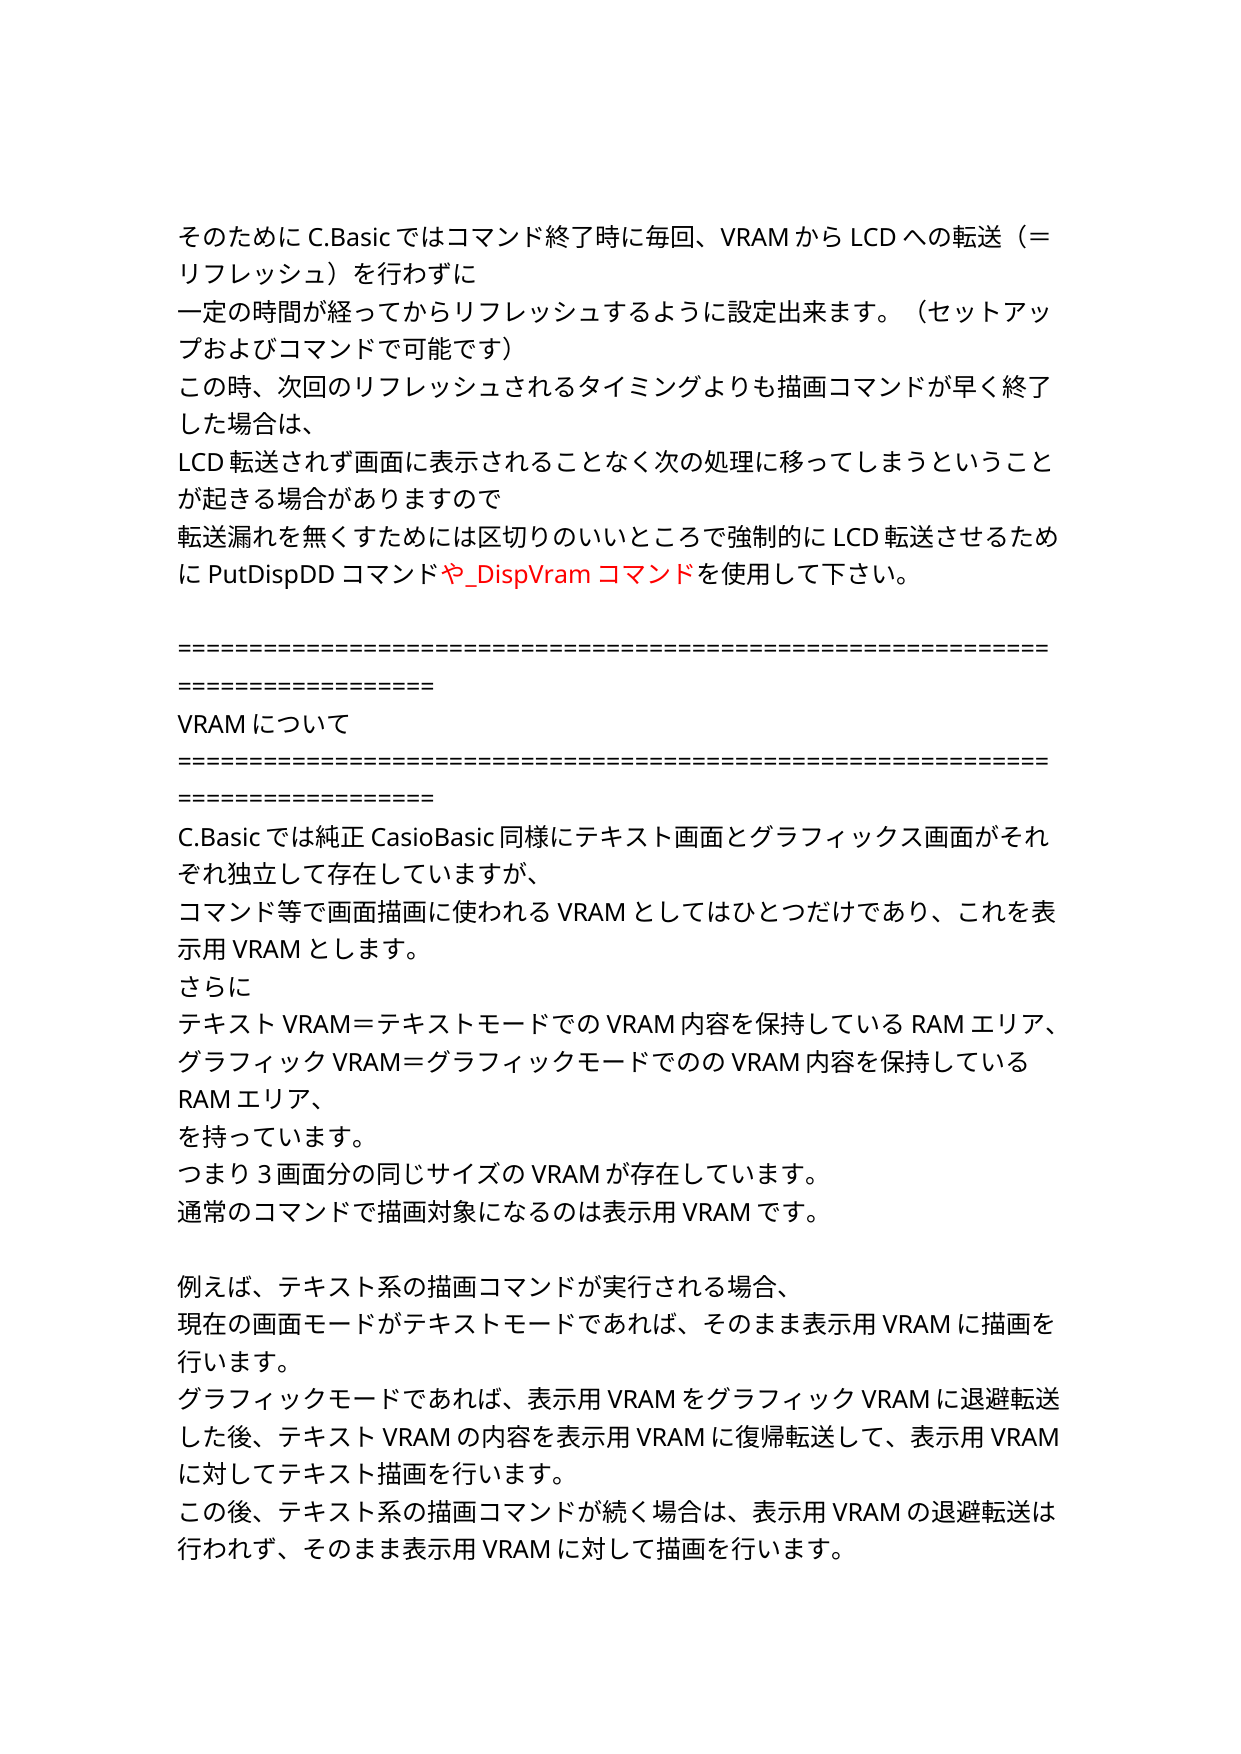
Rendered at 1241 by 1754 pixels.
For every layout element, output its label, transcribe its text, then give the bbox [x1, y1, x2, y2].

text VRAMについて [177, 704, 1063, 742]
text コマンド等で画面描画に使われるVRAMとしてはひとつだけであり、これを表示用VRAMとします。 [177, 892, 1063, 967]
text 転送漏れを無くすためには区切りのいいところで強制的にLCD転送させるためにPutDispDDコマンドや_DispVramコマンドを使用して下さい。 [177, 517, 1063, 592]
text つまり3画面分の同じサイズのVRAMが存在しています。 [177, 1154, 1063, 1192]
text =============================================================================== [177, 629, 1063, 704]
text さらに [177, 967, 1063, 1004]
text C.Basicでは純正CasioBasic同様にテキスト画面とグラフィックス画面がそれぞれ独立して存在していますが、 [177, 817, 1063, 892]
text グラフィックモードであれば、表示用VRAMをグラフィックVRAMに退避転送した後、テキストVRAMの内容を表示用VRAMに復帰転送して、表示用VRAMに対してテキスト描画を行います。 [177, 1379, 1063, 1492]
text 例えば、テキスト系の描画コマンドが実行される場合、 [177, 1267, 1063, 1304]
text LCD転送されず画面に表示されることなく次の処理に移ってしまうということが起きる場合がありますので [177, 442, 1063, 517]
text 通常のコマンドで描画対象になるのは表示用VRAMです。 [177, 1192, 1063, 1229]
text 現在の画面モードがテキストモードであれば、そのまま表示用VRAMに描画を行います。 [177, 1304, 1063, 1379]
text この後、テキスト系の描画コマンドが続く場合は、表示用VRAMの退避転送は行われず、そのまま表示用VRAMに対して描画を行います。 [177, 1492, 1063, 1567]
text グラフィックVRAM＝グラフィックモードでののVRAM内容を保持しているRAMエリア、 [177, 1042, 1063, 1117]
text テキストVRAM＝テキストモードでのVRAM内容を保持しているRAMエリア、 [177, 1004, 1063, 1042]
text この時、次回のリフレッシュされるタイミングよりも描画コマンドが早く終了した場合は、 [177, 367, 1063, 442]
text 一定の時間が経ってからリフレッシュするように設定出来ます。（セットアップおよびコマンドで可能です） [177, 292, 1063, 367]
text を持っています。 [177, 1117, 1063, 1154]
text =============================================================================== [177, 742, 1063, 817]
text そのためにC.Basicではコマンド終了時に毎回、VRAMからLCDへの転送（＝リフレッシュ）を行わずに [177, 217, 1063, 292]
